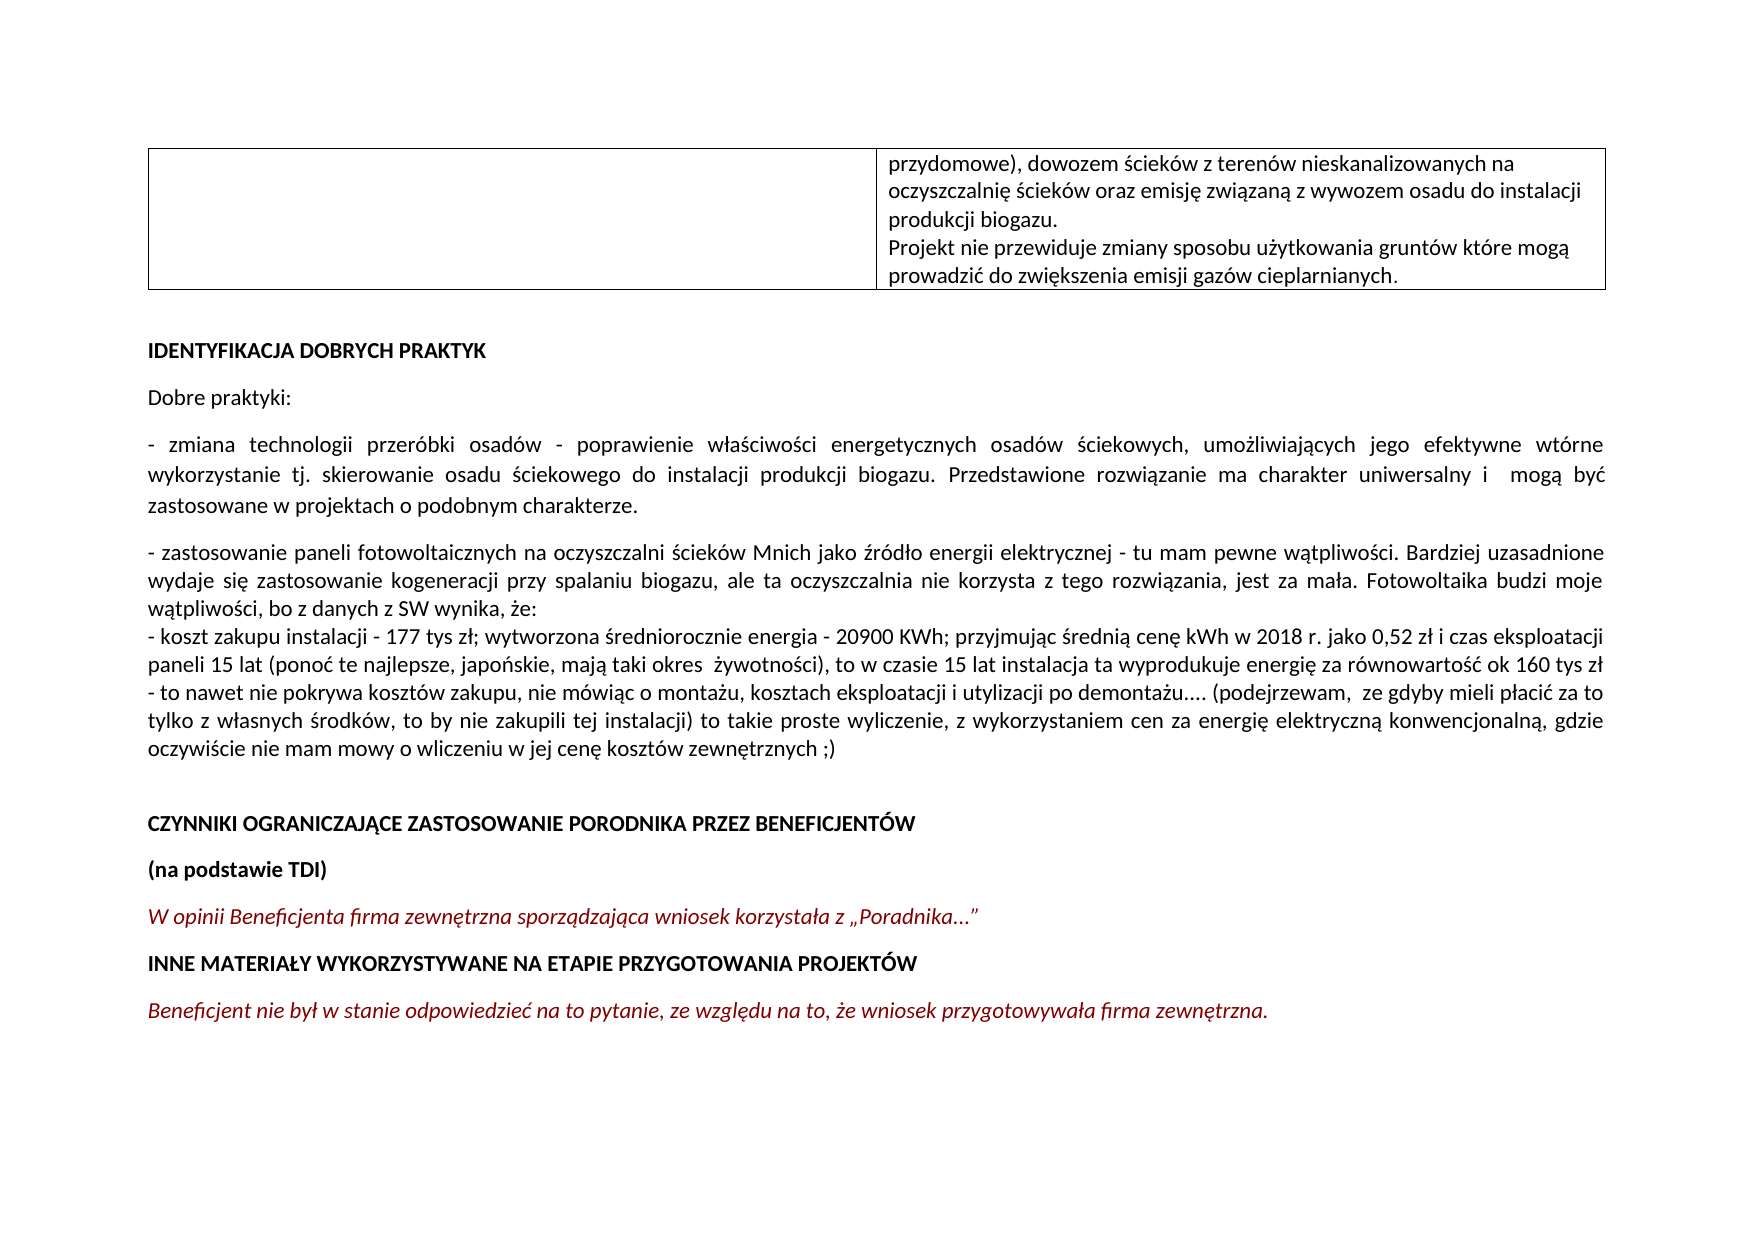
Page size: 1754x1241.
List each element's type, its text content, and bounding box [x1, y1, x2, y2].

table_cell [877, 149, 1605, 289]
text Beneficjent nie był w stanie odpowiedzieć na to pytanie, ze względu na to, że wniosek przygotowywała firma zewnętrzna. [148, 996, 1606, 1024]
text W opinii Beneficjenta firma zewnętrzna sporządzająca wniosek korzystała z „Poradnika...” [148, 902, 1606, 931]
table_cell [149, 149, 876, 289]
text INNE MATERIAŁY WYKORZYSTYWANE NA ETAPIE PRZYGOTOWANIA PROJEKTÓW [148, 949, 1606, 977]
text - koszt zakupu instalacji - 177 tys zł; wytworzona średniorocznie energia - 20900 KWh; przyjmując średnią cenę kWh w 2018 r. jako 0,52 zł i czas eksploatacji paneli 15 lat (ponoć te najlepsze, japońskie, mają taki okres żywotności), to w czasie 15 lat instalacja ta wyprodukuje energię za równowartość ok 160 tys zł - to nawet nie pokrywa kosztów zakupu, nie mówiąc o montażu, kosztach eksploatacji i utylizacji po demontażu.... (podejrzewam, ze gdyby mieli płacić za to tylko z własnych środków, to by nie zakupili tej instalacji) to takie proste wyliczenie, z wykorzystaniem cen za energię elektryczną konwencjonalną, gdzie oczywiście nie mam mowy o wliczeniu w jej cenę kosztów zewnętrznych ;) [148, 622, 1606, 762]
text Dobre praktyki: [148, 383, 1606, 412]
text CZYNNIKI OGRANICZAJĄCE ZASTOSOWANIE PORODNIKA PRZEZ BENEFICJENTÓW [148, 809, 1606, 837]
text (na podstawie TDI) [148, 856, 1606, 884]
text - zastosowanie paneli fotowoltaicznych na oczyszczalni ścieków Mnich jako źródło energii elektrycznej - tu mam pewne wątpliwości. Bardziej uzasadnione wydaje się zastosowanie kogeneracji przy spalaniu biogazu, ale ta oczyszczalnia nie korzysta z tego rozwiązania, jest za mała. Fotowoltaika budzi moje wątpliwości, bo z danych z SW wynika, że: [148, 538, 1606, 622]
text - zmiana technologii przeróbki osadów - poprawienie właściwości energetycznych osadów ściekowych, umożliwiających jego efektywne wtórne wykorzystanie tj. skierowanie osadu ściekowego do instalacji produkcji biogazu. Przedstawione rozwiązanie ma charakter uniwersalny i mogą być zastosowane w projektach o podobnym charakterze. [148, 430, 1606, 519]
text IDENTYFIKACJA DOBRYCH PRAKTYK [148, 337, 1606, 365]
